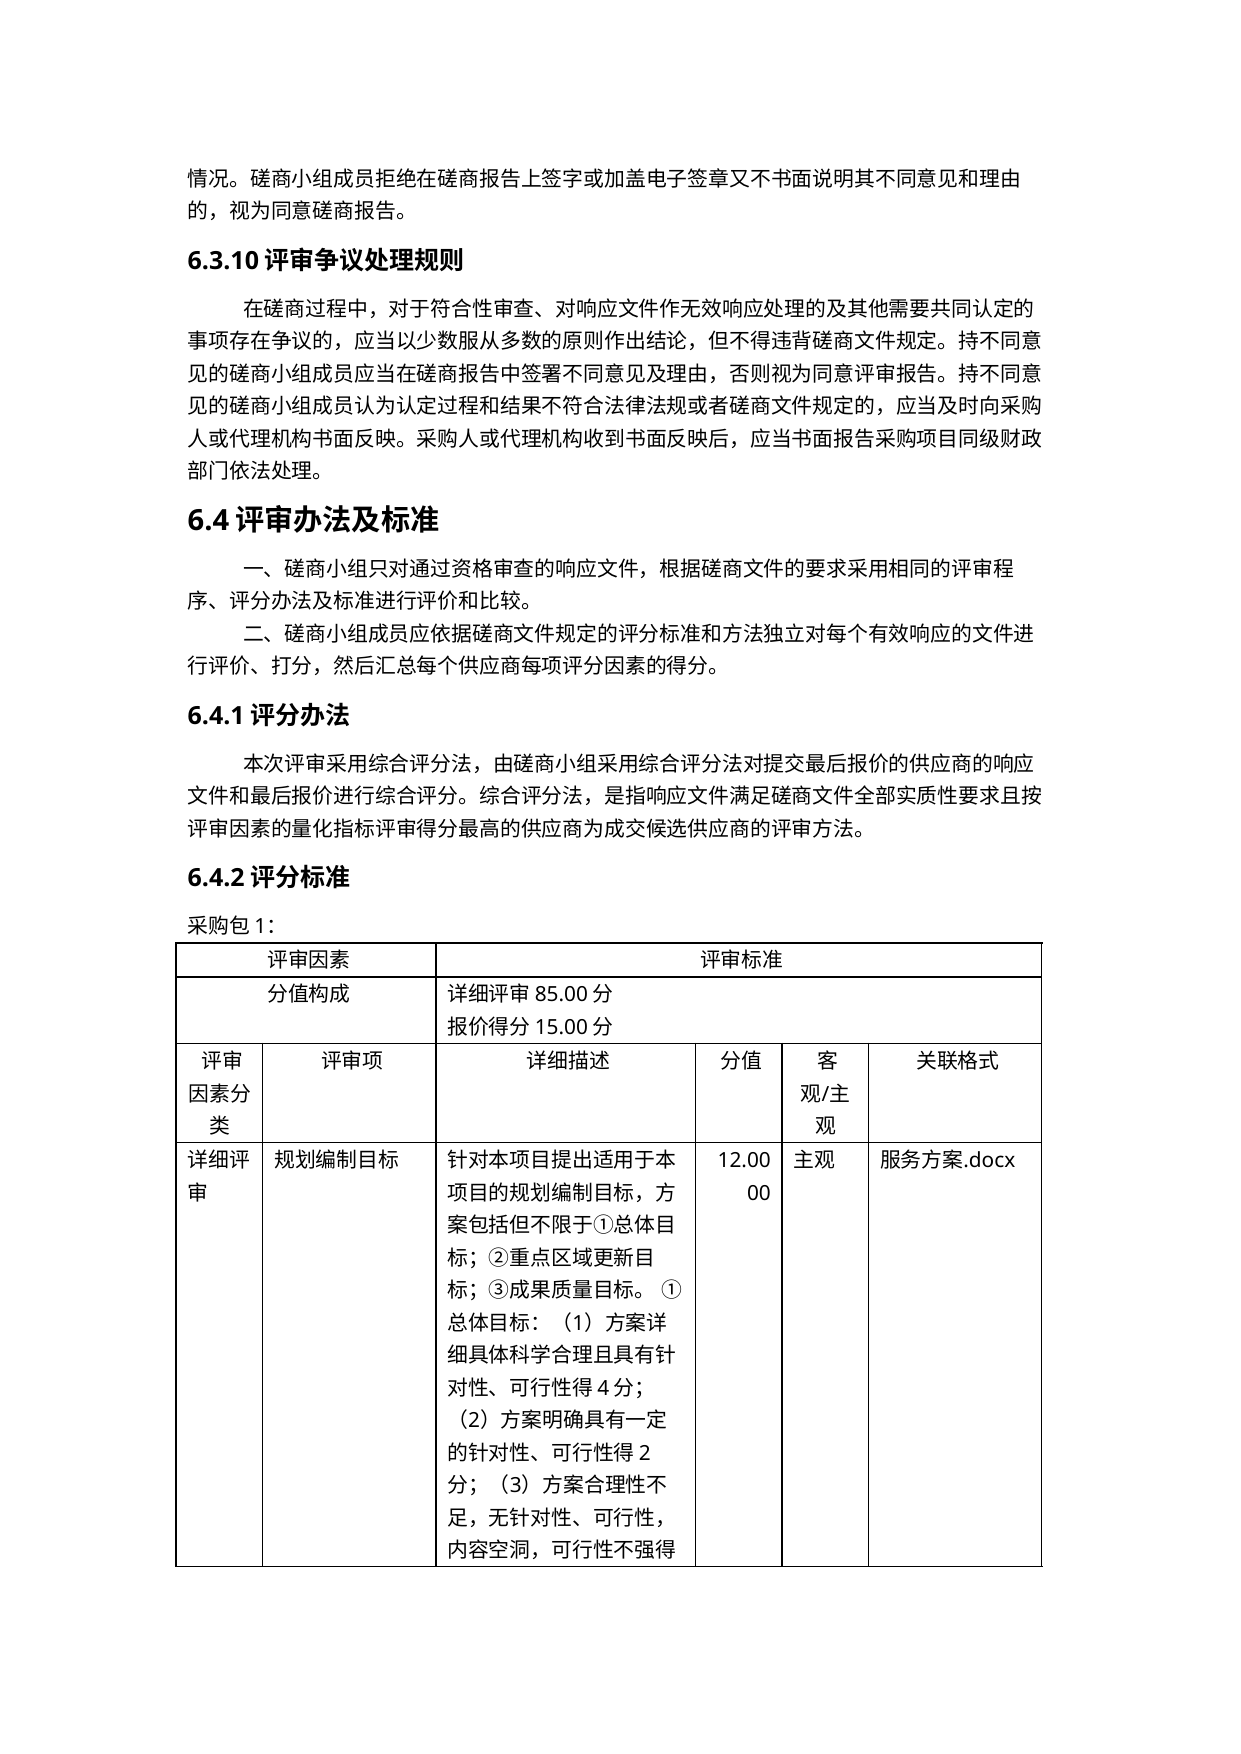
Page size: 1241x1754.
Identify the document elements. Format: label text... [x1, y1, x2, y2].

table_cell 详细评审85.00分 报价得分15.00分 [437, 978, 1041, 1043]
table_cell 分值构成 [177, 978, 435, 1043]
text 在磋商过程中，对于符合性审查、对响应文件作无效响应处理的及其他需要共同认定的事项存在争议的，应当以少数服从多数的原则作出结论，但不得违背磋商文件规定。持不同意见的磋商小组成员应当在磋商报告中签署不同意见及理由，否则视为同意评审报告。持不同意见的磋商小组成员认为认定过程和结果不符合法律法规或者磋商文件规定的，应当及时向采购人或代理机构书面反映。采购人或代理机构收到书面反映后，应当书面报告采购项目同级财政部门依法处理。 [187, 292, 1053, 487]
table_cell 12.0000 [696, 1143, 781, 1566]
text 本次评审采用综合评分法，由磋商小组采用综合评分法对提交最后报价的供应商的响应文件和最后报价进行综合评分。综合评分法，是指响应文件满足磋商文件全部实质性要求且按评审因素的量化指标评审得分最高的供应商为成交候选供应商的评审方法。 [187, 747, 1053, 844]
table_header 评审因素 [177, 944, 435, 976]
text 6.4.2评分标准 [187, 844, 1053, 909]
table_cell 关联格式 [869, 1044, 1041, 1142]
table_cell 服务方案.docx [869, 1143, 1041, 1566]
table_cell 详细描述 [437, 1044, 695, 1142]
table_cell 详细评审 [177, 1143, 262, 1566]
table_header 评审标准 [437, 944, 1041, 976]
table_cell 分值 [696, 1044, 781, 1142]
text 二、磋商小组成员应依据磋商文件规定的评分标准和方法独立对每个有效响应的文件进行评价、打分，然后汇总每个供应商每项评分因素的得分。 [187, 617, 1053, 682]
table_cell 评审因素分类 [177, 1044, 262, 1142]
table_cell 客观/主观 [783, 1044, 868, 1142]
text 6.3.10评审争议处理规则 [187, 227, 1053, 292]
text 6.4.1评分办法 [187, 682, 1053, 747]
text 采购包1： [187, 909, 1053, 942]
text 6.4评审办法及标准 [187, 487, 1053, 552]
table_cell 评审项 [263, 1044, 435, 1142]
table_cell 规划编制目标 [263, 1143, 435, 1566]
text 一、磋商小组只对通过资格审查的响应文件，根据磋商文件的要求采用相同的评审程序、评分办法及标准进行评价和比较。 [187, 552, 1053, 617]
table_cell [437, 1143, 695, 1566]
table_cell 主观 [783, 1143, 868, 1566]
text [187, 162, 1053, 227]
